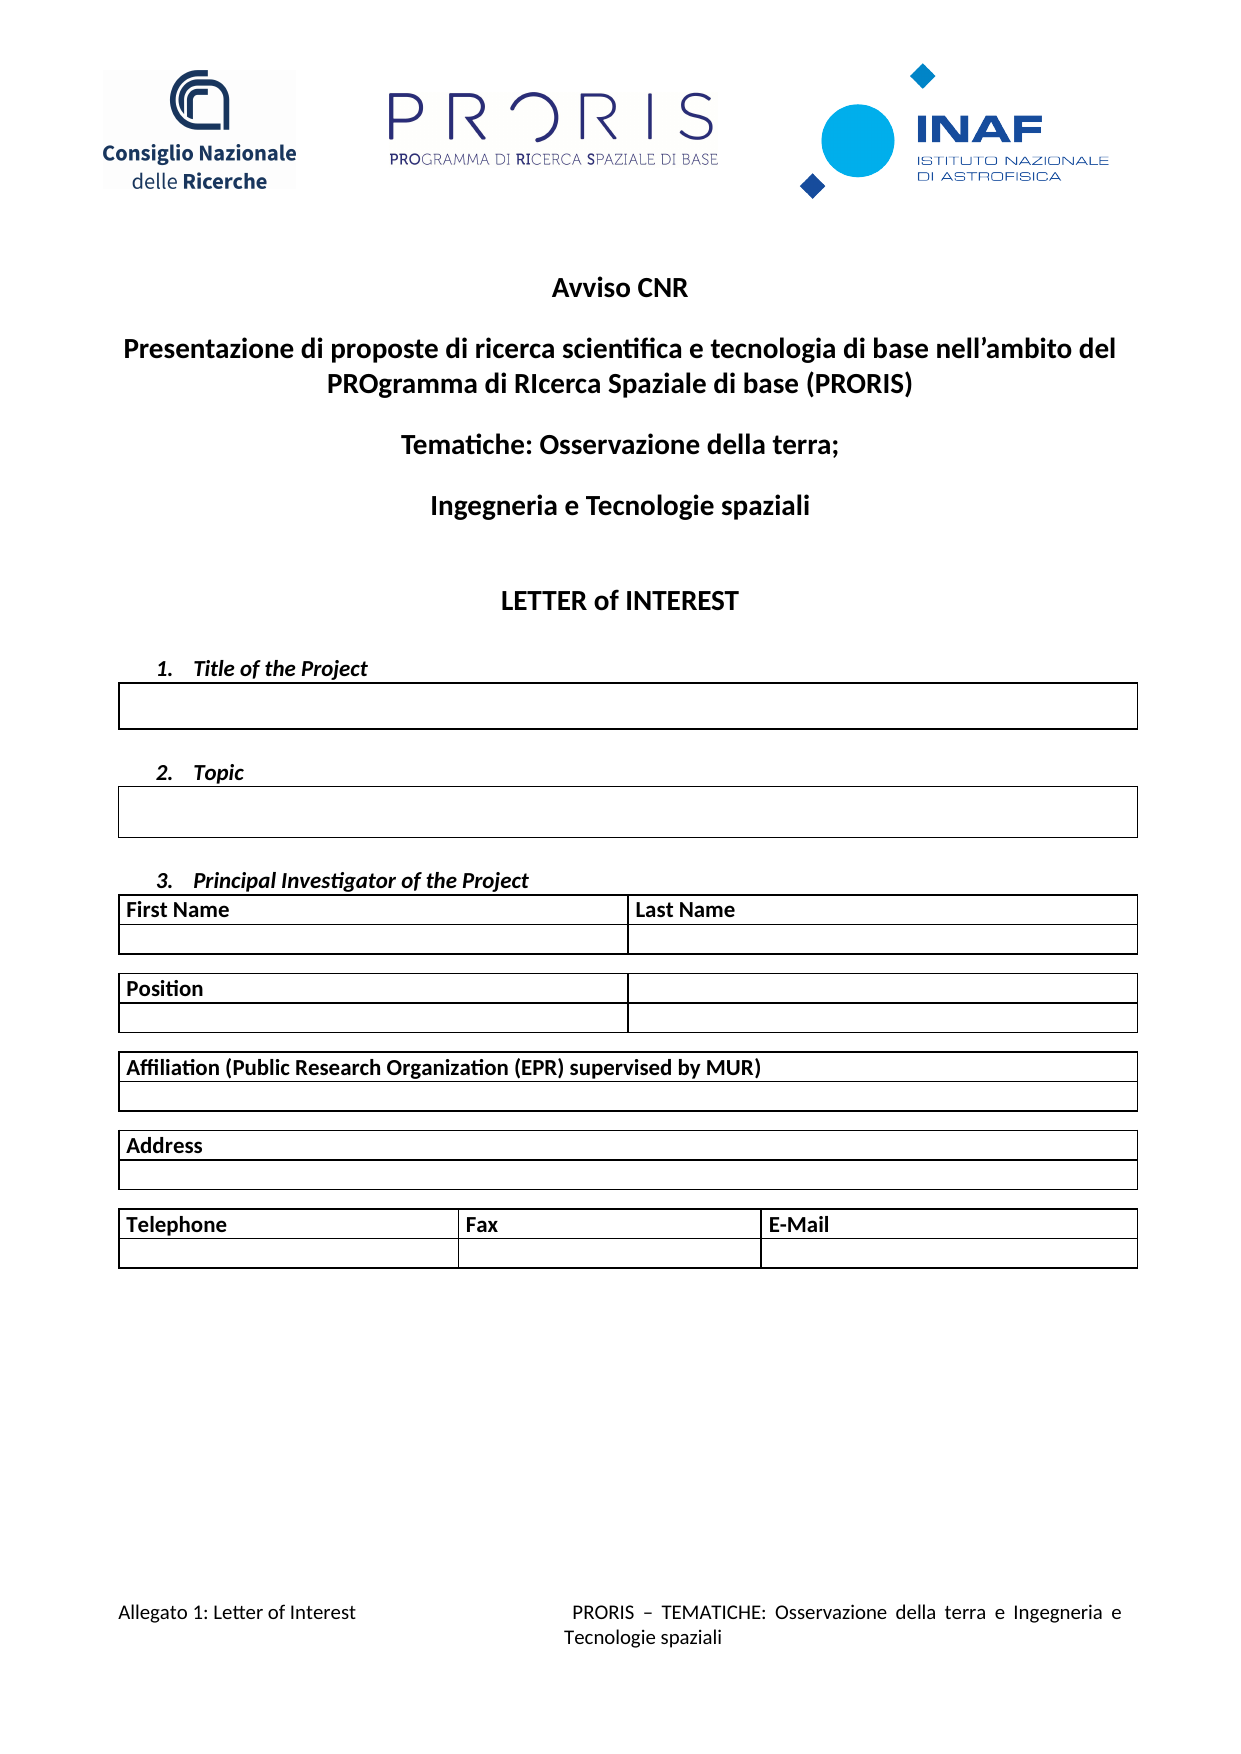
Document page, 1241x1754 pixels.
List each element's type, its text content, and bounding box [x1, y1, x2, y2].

title Title of the Project [156, 654, 1122, 682]
table_header [629, 974, 1137, 1002]
table_header Telephone [120, 1210, 458, 1238]
table_cell [120, 1004, 627, 1032]
table_header Address [120, 1131, 1137, 1159]
table_cell [120, 1239, 458, 1267]
table_header E-Mail [762, 1210, 1137, 1238]
picture [389, 92, 718, 168]
subtitle LETTER of INTEREST [118, 582, 1122, 617]
subtitle Ingegneria e Tecnologie spaziali [118, 487, 1122, 522]
table_header Position [120, 974, 627, 1002]
table_cell [629, 1004, 1137, 1032]
table_cell [459, 1239, 760, 1267]
picture [103, 70, 296, 189]
table_header Last Name [629, 896, 1137, 923]
subtitle Tematiche: Osservazione della terra; [118, 426, 1122, 462]
table_header Fax [459, 1210, 760, 1238]
table_header [119, 787, 1137, 837]
table_cell [120, 1082, 1137, 1110]
picture [790, 39, 1137, 221]
table_header First Name [120, 896, 627, 923]
table_cell [120, 925, 627, 953]
table_cell [120, 1161, 1137, 1189]
table_cell [762, 1239, 1137, 1267]
table_header [120, 684, 1137, 728]
subtitle Presentazione di proposte di ricerca scientifica e tecnologia di base nell’ambito del PROgramma di RIcerca Spaziale di base (PRORIS) [118, 330, 1122, 401]
title Principal Investigator of the Project [156, 866, 1122, 894]
subtitle Avviso CNR [118, 269, 1122, 305]
title Topic [156, 758, 1122, 786]
table_header Affiliation (Public Research Organization (EPR) supervised by MUR) [120, 1053, 1137, 1081]
table_cell [629, 925, 1137, 953]
